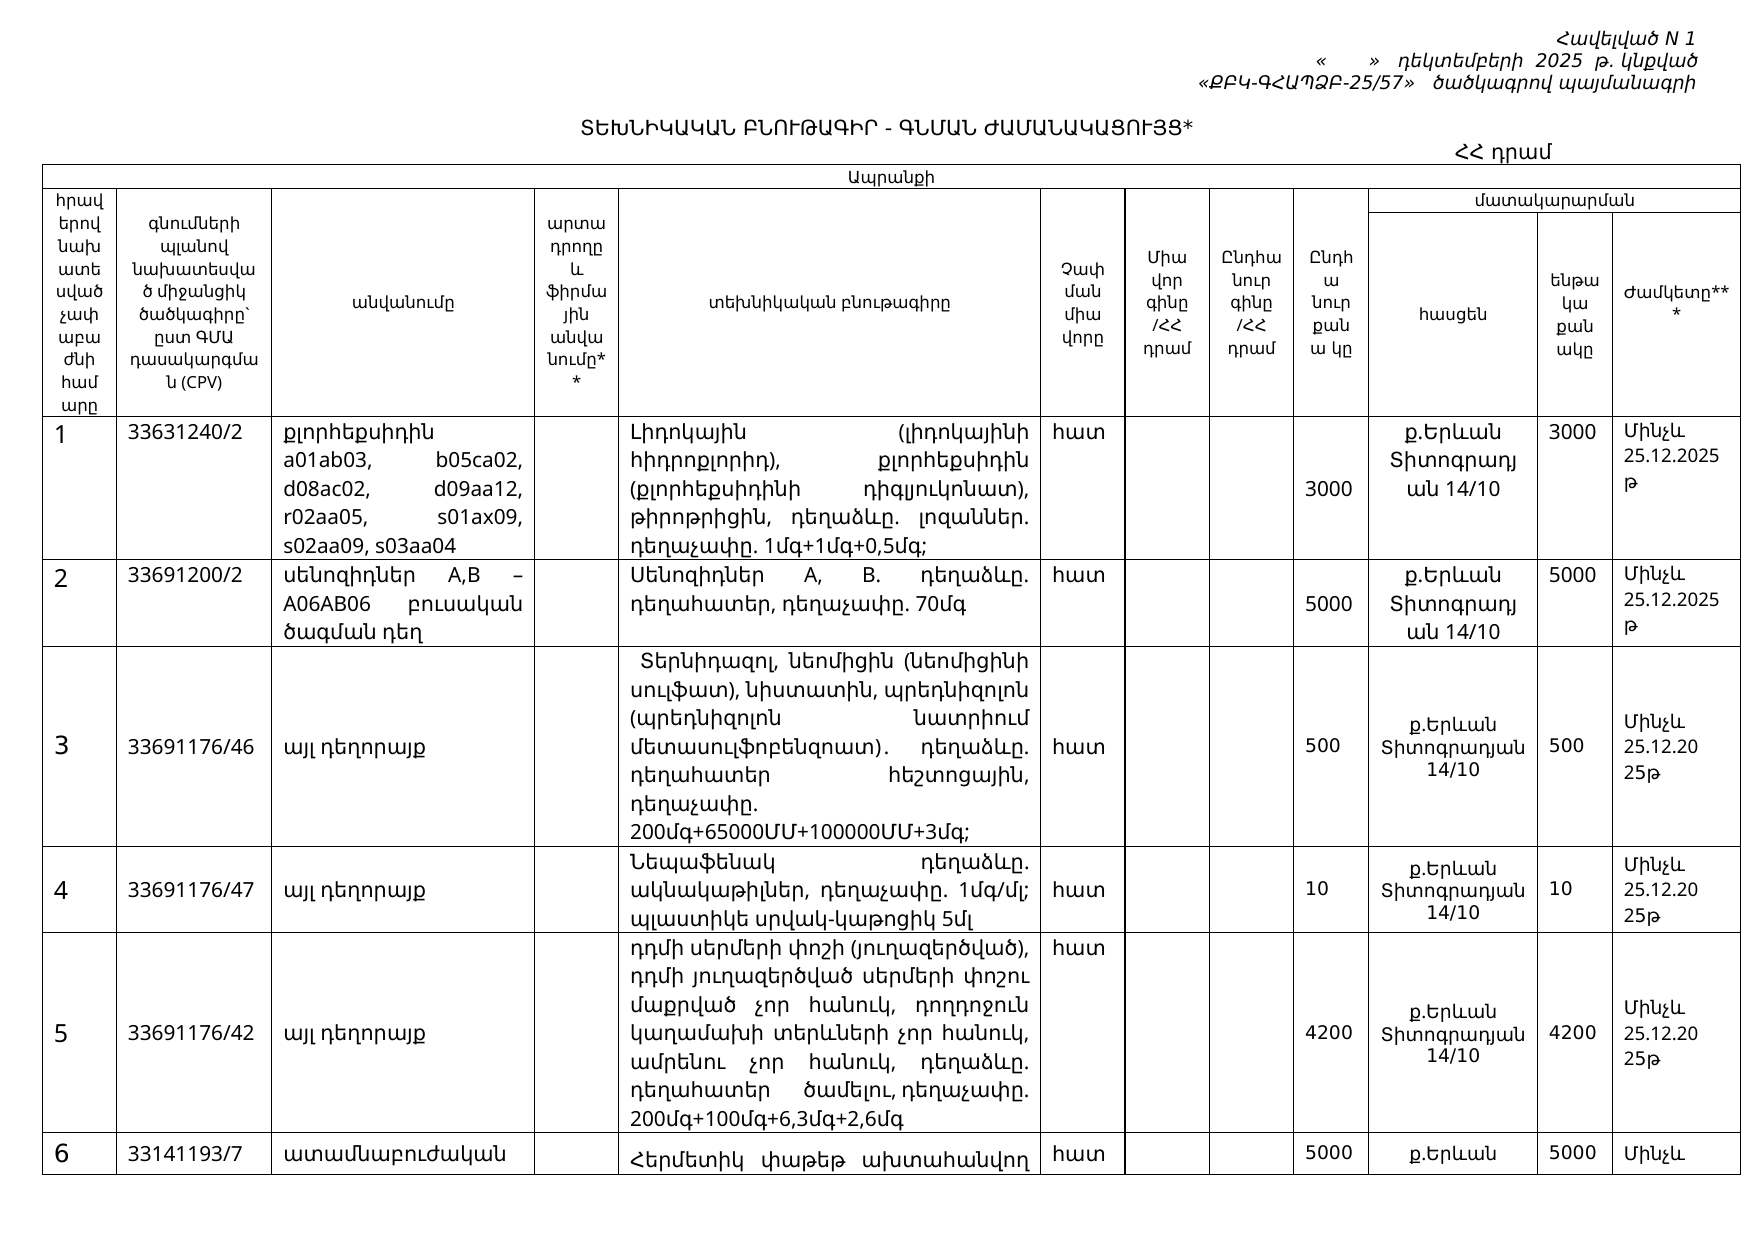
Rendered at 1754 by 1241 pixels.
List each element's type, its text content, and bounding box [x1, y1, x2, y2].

text Հավելված N 1 [75, 28, 1698, 50]
table_cell 500 [1294, 647, 1368, 846]
table_cell այլ դեղորայք [272, 647, 534, 846]
table_cell [1210, 417, 1293, 559]
table_cell Տերնիդազոլ, նեոմիցին (նեոմիցինի սուլֆատ), նիստատին, պրեդնիզոլոն (պրեդնիզոլոն նատրիում մետասուլֆոբենզոատ)․ դեղաձևը. դեղահատեր հեշտոցային, դեղաչափը. 200մգ+65000ՄՄ+100000ՄՄ+3մգ; [619, 647, 1040, 846]
table_cell 5000 [1538, 560, 1612, 646]
table_cell Մինչև 25.12.2025թ [1613, 933, 1740, 1132]
text « » դեկտեմբերի 2025 թ. կնքված [75, 50, 1698, 72]
table_cell [1126, 647, 1209, 846]
table_cell [1126, 417, 1209, 559]
table_cell մատակարարման [1369, 189, 1740, 212]
table_cell [1210, 847, 1293, 932]
text «ՔԲԿ-ԳՀԱՊՁԲ-25/57» ծածկագրով պայմանագրի [75, 72, 1698, 94]
table_cell 4 [43, 847, 116, 932]
table_cell Լիդոկային (լիդոկայինի հիդրոքլորիդ), քլորհեքսիդին (քլորհեքսիդինի դիգլյուկոնատ), թիրոթրիցին, դեղաձևը. լոզաններ. դեղաչափը. 1մգ+1մգ+0,5մգ; [619, 417, 1040, 559]
table_cell [1126, 560, 1209, 646]
table_cell հատ [1041, 417, 1124, 559]
table_cell [1210, 933, 1293, 1132]
table_cell Ընդհա նուր քանա կը [1294, 189, 1368, 416]
table_cell 5000 [1538, 1133, 1612, 1173]
table_cell [535, 1133, 618, 1173]
table_cell [1126, 1133, 1209, 1173]
table_cell 6 [43, 1133, 116, 1173]
table_cell [535, 647, 618, 846]
table_cell հատ [1041, 560, 1124, 646]
table_cell [535, 417, 618, 559]
table_cell 33141193/7 [117, 1133, 271, 1173]
table_cell հասցեն [1369, 213, 1537, 416]
table_cell [1210, 560, 1293, 646]
table_cell 4200 [1538, 933, 1612, 1132]
table_cell Մինչև 25.12.2025թ [1613, 647, 1740, 846]
table_cell Միա վոր գինը /ՀՀ դրամ [1126, 189, 1209, 416]
table_cell [535, 847, 618, 932]
table_cell 3000 [1294, 417, 1368, 559]
table_cell ենթակա քանակը [1538, 213, 1612, 416]
table_cell [1210, 1133, 1293, 1173]
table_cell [1369, 1133, 1537, 1173]
table_cell 33691176/42 [117, 933, 271, 1132]
table_cell ք.Երևան Տիտոգրադյան 14/10 [1369, 417, 1537, 559]
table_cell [619, 1133, 1040, 1173]
table_cell ք.Երևան Տիտոգրադյան 14/10 [1369, 933, 1537, 1132]
table_cell 500 [1538, 647, 1612, 846]
table_cell արտադրողը և ֆիրմային անվանումը** [535, 189, 618, 416]
table_cell Չափ ման միա վորը [1041, 189, 1124, 416]
table_cell 33691200/2 [117, 560, 271, 646]
table_cell դդմի սերմերի փոշի (յուղազերծված), դդմի յուղազերծված սերմերի փոշու մաքրված չոր հանուկ, դողդոջուն կաղամախի տերևների չոր հանուկ, ամրենու չոր հանուկ, դեղաձևը. դեղահատեր ծամելու, դեղաչափը. 200մգ+100մգ+6,3մգ+2,6մգ [619, 933, 1040, 1132]
table_cell Մինչև 25.12.2025թ [1613, 417, 1740, 559]
table_cell [1210, 647, 1293, 846]
table_cell ք.Երևան Տիտոգրադյան 14/10 [1369, 847, 1537, 932]
table_cell Նեպաֆենակ դեղաձևը. ակնակաթիլներ, դեղաչափը. 1մգ/մլ; պլաստիկե սրվակ-կաթոցիկ 5մլ [619, 847, 1040, 932]
table_cell ք.Երևան Տիտոգրադյան 14/10 [1369, 647, 1537, 846]
table_cell այլ դեղորայք [272, 847, 534, 932]
table_cell սենոզիդներ A,B – A06AB06 բուսական ծագման դեղ [272, 560, 534, 646]
table_cell [1126, 933, 1209, 1132]
table_cell 5000 [1294, 560, 1368, 646]
table_cell հատ [1041, 1133, 1124, 1173]
table_cell 3 [43, 647, 116, 846]
table_cell [535, 933, 618, 1132]
table_cell տեխնիկական բնութագիրը [619, 189, 1040, 416]
table_cell 2 [43, 560, 116, 646]
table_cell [272, 1133, 534, 1173]
table_cell անվանումը [272, 189, 534, 416]
table_cell Մինչև 25.12.2025թ [1613, 847, 1740, 932]
table_cell 1 [43, 417, 116, 559]
table_cell [1126, 847, 1209, 932]
table_cell 3000 [1538, 417, 1612, 559]
table_cell գնումների պլանով նախատեսված միջանցիկ ծածկագիրը` ըստ ԳՄԱ դասակարգման (CPV) [117, 189, 271, 416]
table_cell 10 [1294, 847, 1368, 932]
table_cell Մինչև 25.12.2025թ [1613, 560, 1740, 646]
table_cell Սենոզիդներ A, B. դեղաձևը. դեղահատեր, դեղաչափը. 70մգ [619, 560, 1040, 646]
table_cell 4200 [1294, 933, 1368, 1132]
table_cell 33631240/2 [117, 417, 271, 559]
table_cell 5 [43, 933, 116, 1132]
table_cell հատ [1041, 847, 1124, 932]
text ՏԵԽՆԻԿԱԿԱՆ ԲՆՈՒԹԱԳԻՐ - ԳՆՄԱՆ ԺԱՄԱՆԱԿԱՑՈՒՅՑ* [75, 116, 1698, 140]
table_cell 33691176/47 [117, 847, 271, 932]
table_cell այլ դեղորայք [272, 933, 534, 1132]
table_cell [535, 560, 618, 646]
table_cell հատ [1041, 933, 1124, 1132]
table_cell հրավերով նախատեսված չափաբաժնի համարը [43, 189, 116, 416]
table_cell քլորհեքսիդին a01ab03, b05ca02, d08ac02, d09aa12, r02aa05, s01ax09, s02aa09, s03aa04 [272, 417, 534, 559]
table_cell Ընդհա նուր գինը /ՀՀ դրամ [1210, 189, 1293, 416]
table_cell հատ [1041, 647, 1124, 846]
table_cell ք.Երևան Տիտոգրադյան 14/10 [1369, 560, 1537, 646]
table_cell 5000 [1294, 1133, 1368, 1173]
table_cell 10 [1538, 847, 1612, 932]
table_cell 33691176/46 [117, 647, 271, 846]
table_cell Ժամկետը*** [1613, 213, 1740, 416]
table_cell Մինչև 25.12.2025թ [1613, 1133, 1740, 1173]
text ՀՀ դրամ [75, 140, 1698, 164]
table_header Ապրանքի [43, 165, 1740, 188]
